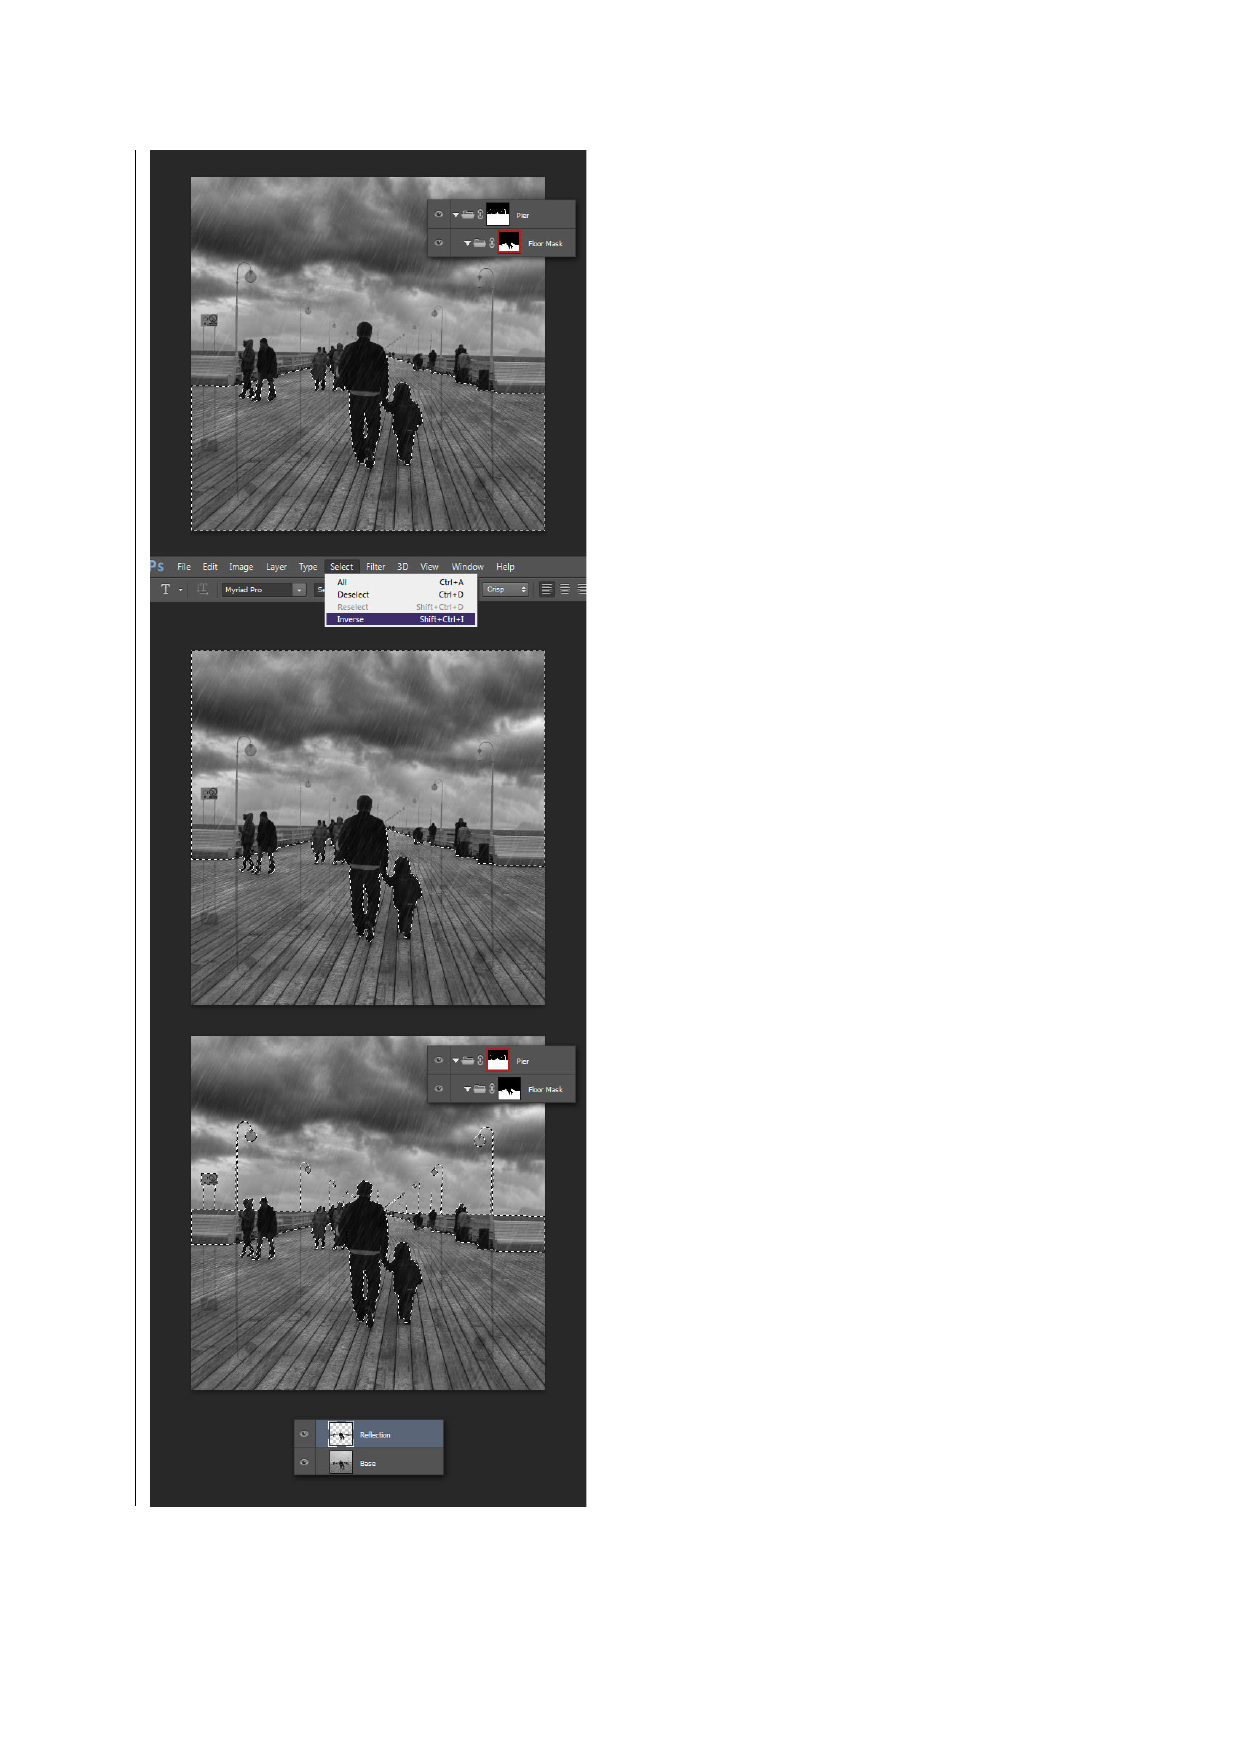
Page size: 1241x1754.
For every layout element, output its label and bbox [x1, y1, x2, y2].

picture [150, 150, 587, 1507]
